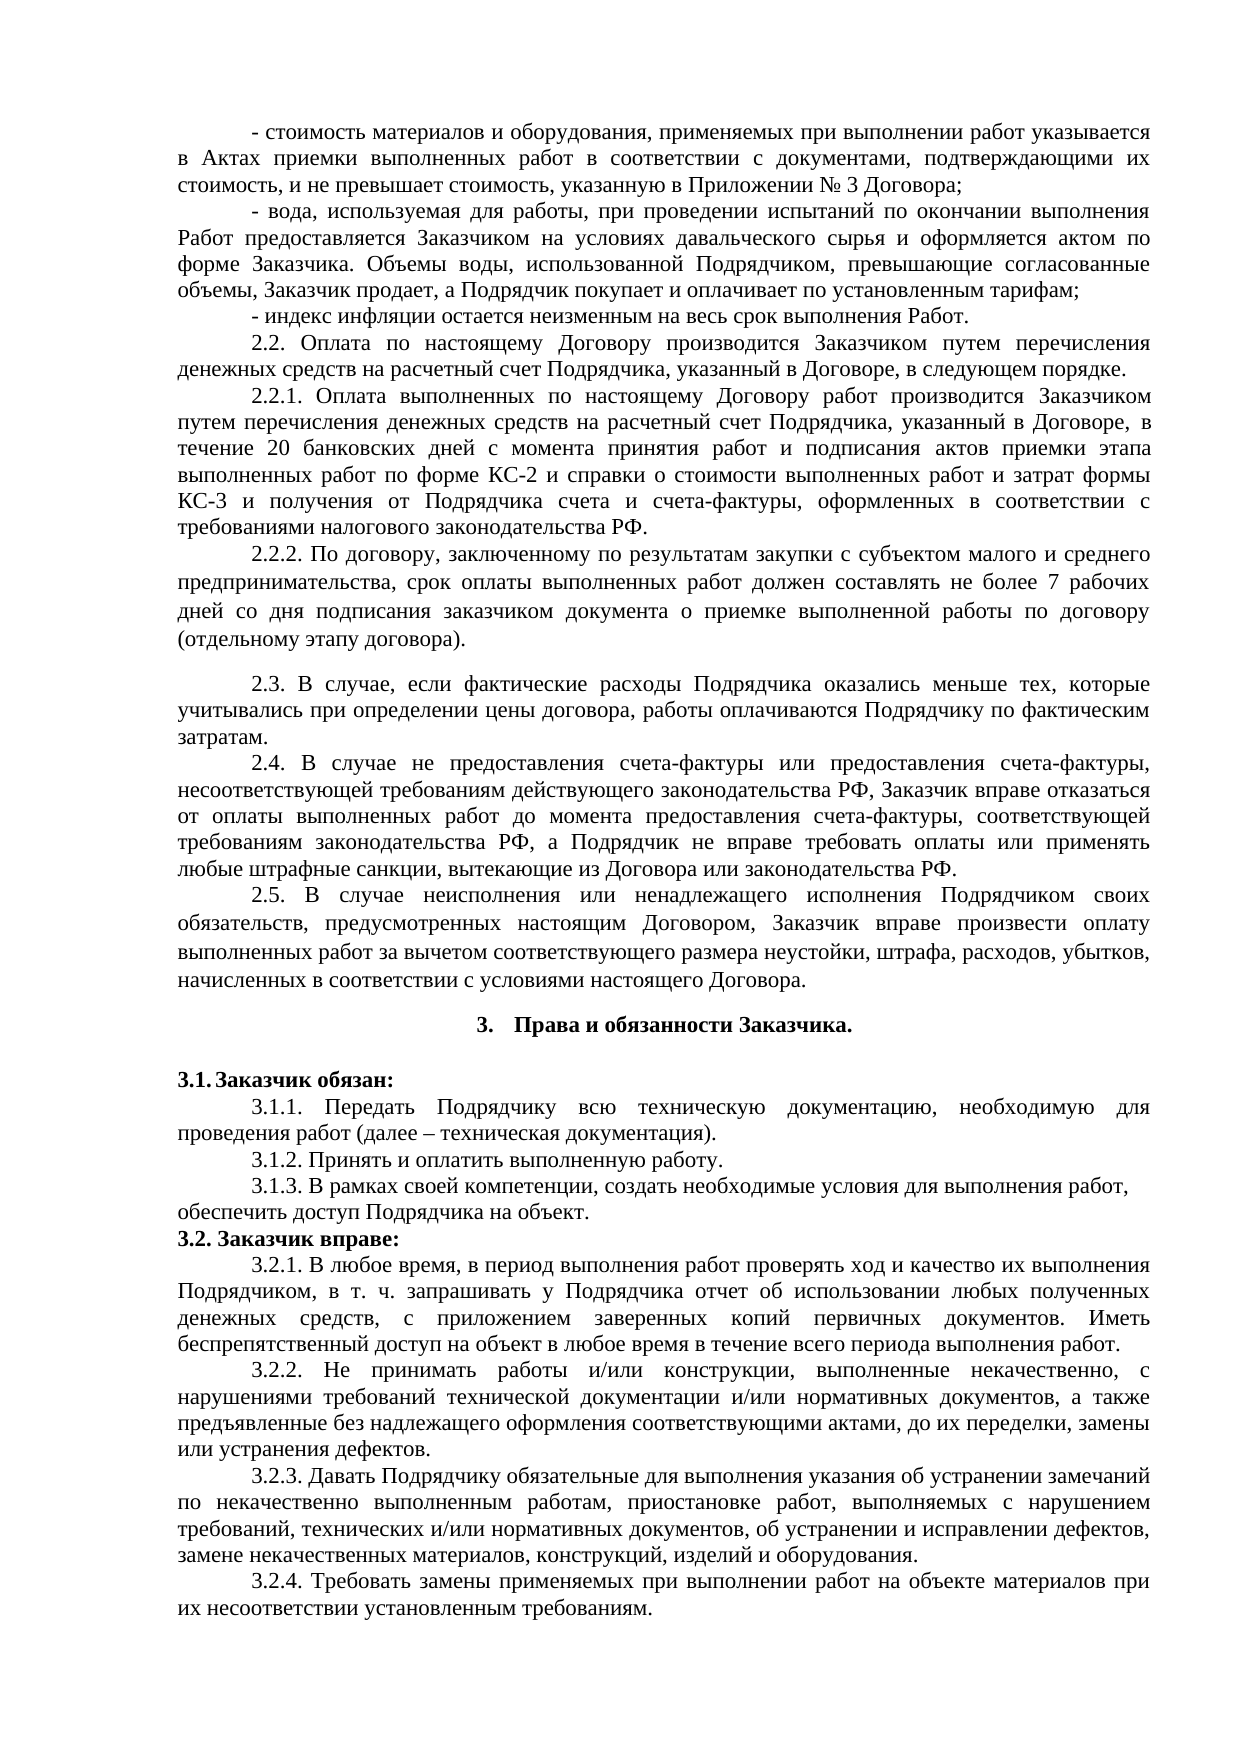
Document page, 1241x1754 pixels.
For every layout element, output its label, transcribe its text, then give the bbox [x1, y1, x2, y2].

text 3.2. Заказчик вправе: [177, 1225, 1152, 1251]
text 3.2.1. В любое время, в период выполнения работ проверять ход и качество их выполнения Подрядчиком, в т. ч. запрашивать у Подрядчика отчет об использовании любых полученных денежных средств, с приложением заверенных копий первичных документов. Иметь беспрепятственный доступ на объект в любое время в течение всего периода выполнения работ. [177, 1251, 1152, 1356]
text обеспечить доступ Подрядчика на объект. [177, 1198, 1152, 1225]
text 2.5. В случае неисполнения или ненадлежащего исполнения Подрядчиком своих обязательств, предусмотренных настоящим Договором, Заказчик вправе произвести оплату выполненных работ за вычетом соответствующего размера неустойки, штрафа, расходов, убытков, начисленных в соответствии с условиями настоящего Договора. [177, 881, 1152, 993]
text 3.2.4. Требовать замены применяемых при выполнении работ на объекте материалов при их несоответствии установленным требованиям. [177, 1567, 1152, 1620]
text 3.2.3. Давать Подрядчику обязательные для выполнения указания об устранении замечаний по некачественно выполненным работам, приостановке работ, выполняемых с нарушением требований, технических и/или нормативных документов, об устранении и исправлении дефектов, замене некачественных материалов, конструкций, изделий и оборудования. [177, 1462, 1152, 1567]
text 2.2. Оплата по настоящему Договору производится Заказчиком путем перечисления денежных средств на расчетный счет Подрядчика, указанный в Договоре, в следующем порядке. [177, 329, 1152, 382]
text - стоимость материалов и оборудования, применяемых при выполнении работ указывается в Актах приемки выполненных работ в соответствии с документами, подтверждающими их стоимость, и не превышает стоимость, указанную в Приложении № 3 Договора; [177, 118, 1152, 197]
text 2.2.1. Оплата выполненных по настоящему Договору работ производится Заказчиком путем перечисления денежных средств на расчетный счет Подрядчика, указанный в Договоре, в течение 20 банковских дней с момента принятия работ и подписания актов приемки этапа выполненных работ по форме КС-2 и справки о стоимости выполненных работ и затрат формы КС-3 и получения от Подрядчика счета и счета-фактуры, оформленных в соответствии с требованиями налогового законодательства РФ. [177, 382, 1152, 540]
text 2.4. В случае не предоставления счета-фактуры или предоставления счета-фактуры, несоответствующей требованиям действующего законодательства РФ, Заказчик вправе отказаться от оплаты выполненных работ до момента предоставления счета-фактуры, соответствующей требованиям законодательства РФ, а Подрядчик не вправе требовать оплаты или применять любые штрафные санкции, вытекающие из Договора или законодательства РФ. [177, 749, 1152, 881]
text 3.2.2. Не принимать работы и/или конструкции, выполненные некачественно, с нарушениями требований технической документации и/или нормативных документов, а также предъявленные без надлежащего оформления соответствующими актами, до их переделки, замены или устранения дефектов. [177, 1356, 1152, 1462]
list - вода, используемая для работы, при проведении испытаний по окончании выполнения Работ предоставляется Заказчиком на условиях давальческого сырья и оформляется актом по форме Заказчика. Объемы воды, использованной Подрядчиком, превышающие согласованные объемы, Заказчик продает, а Подрядчик покупает и оплачивает по установленным тарифам; [177, 197, 1152, 303]
text 2.3. В случае, если фактические расходы Подрядчика оказались меньше тех, которые учитывались при определении цены договора, работы оплачиваются Подрядчику по фактическим затратам. [177, 670, 1152, 749]
text - индекс инфляции остается неизменным на весь срок выполнения Работ. [177, 303, 1152, 329]
list Права и обязанности Заказчика. [177, 1011, 1152, 1038]
text 3.1.1. Передать Подрядчику всю техническую документацию, необходимую для проведения работ (далее – техническая документация). [177, 1093, 1152, 1146]
text 3.1.3. В рамках своей компетенции, создать необходимые условия для выполнения работ, [251, 1172, 1152, 1198]
text 2.2.2. По договору, заключенному по результатам закупки с субъектом малого и среднего предпринимательства, срок оплаты выполненных работ должен составлять не более 7 рабочих дней со дня подписания заказчиком документа о приемке выполненной работы по договору (отдельному этапу договора). [177, 540, 1152, 651]
list Заказчик обязан: [177, 1067, 1152, 1093]
text 3.1.2. Принять и оплатить выполненную работу. [177, 1146, 1152, 1172]
